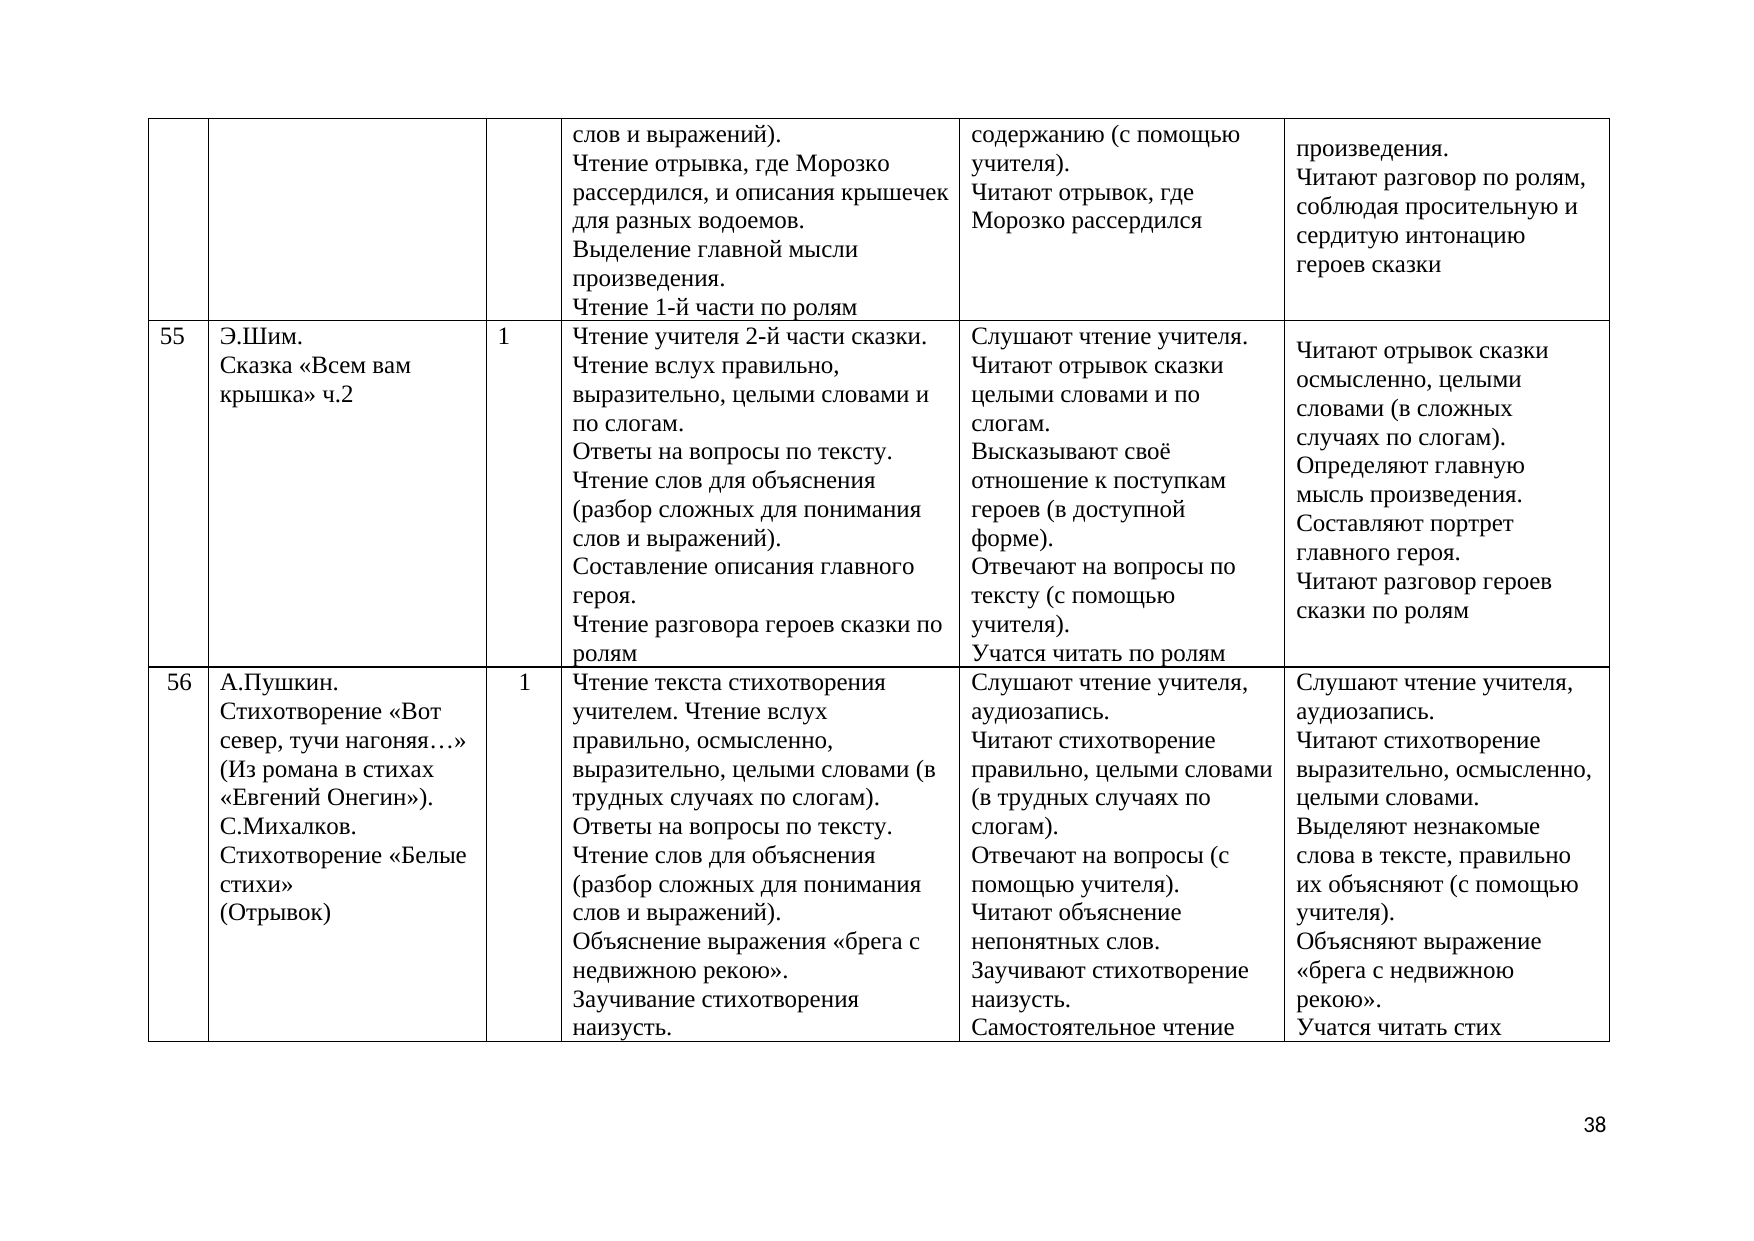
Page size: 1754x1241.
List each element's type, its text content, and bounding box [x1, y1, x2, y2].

table_cell Читают отрывок сказки осмысленно, целыми словами (в сложных случаях по слогам). Определяют главную мысль произведения. Составляют портрет главного героя. Читают разговор героев сказки по ролям [1285, 321, 1609, 666]
table_cell 1 [487, 668, 561, 1041]
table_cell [1285, 668, 1609, 1041]
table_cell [562, 119, 959, 320]
table_cell 56 [149, 668, 208, 1041]
table_cell 55 [149, 321, 208, 666]
table_cell Чтение учителя 2-й части сказки. Чтение вслух правильно, выразительно, целыми словами и по слогам. Ответы на вопросы по тексту. Чтение слов для объяснения (разбор сложных для понимания слов и выражений). Составление описания главного героя. Чтение разговора героев сказки по ролям [562, 321, 959, 666]
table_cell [209, 119, 486, 320]
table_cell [960, 668, 1284, 1041]
table_cell 1 [487, 119, 561, 320]
table_cell Э.Шим. Сказка «Всем вам крышка» ч.2 [209, 321, 486, 666]
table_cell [209, 668, 486, 1041]
table_cell 54 [149, 119, 208, 320]
table_cell 1 [487, 321, 561, 666]
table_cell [960, 119, 1284, 320]
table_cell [1285, 119, 1609, 320]
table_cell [562, 668, 959, 1041]
table_cell Слушают чтение учителя. Читают отрывок сказки целыми словами и по слогам. Высказывают своё отношение к поступкам героев (в доступной форме). Отвечают на вопросы по тексту (с помощью учителя). Учатся читать по ролям [960, 321, 1284, 666]
